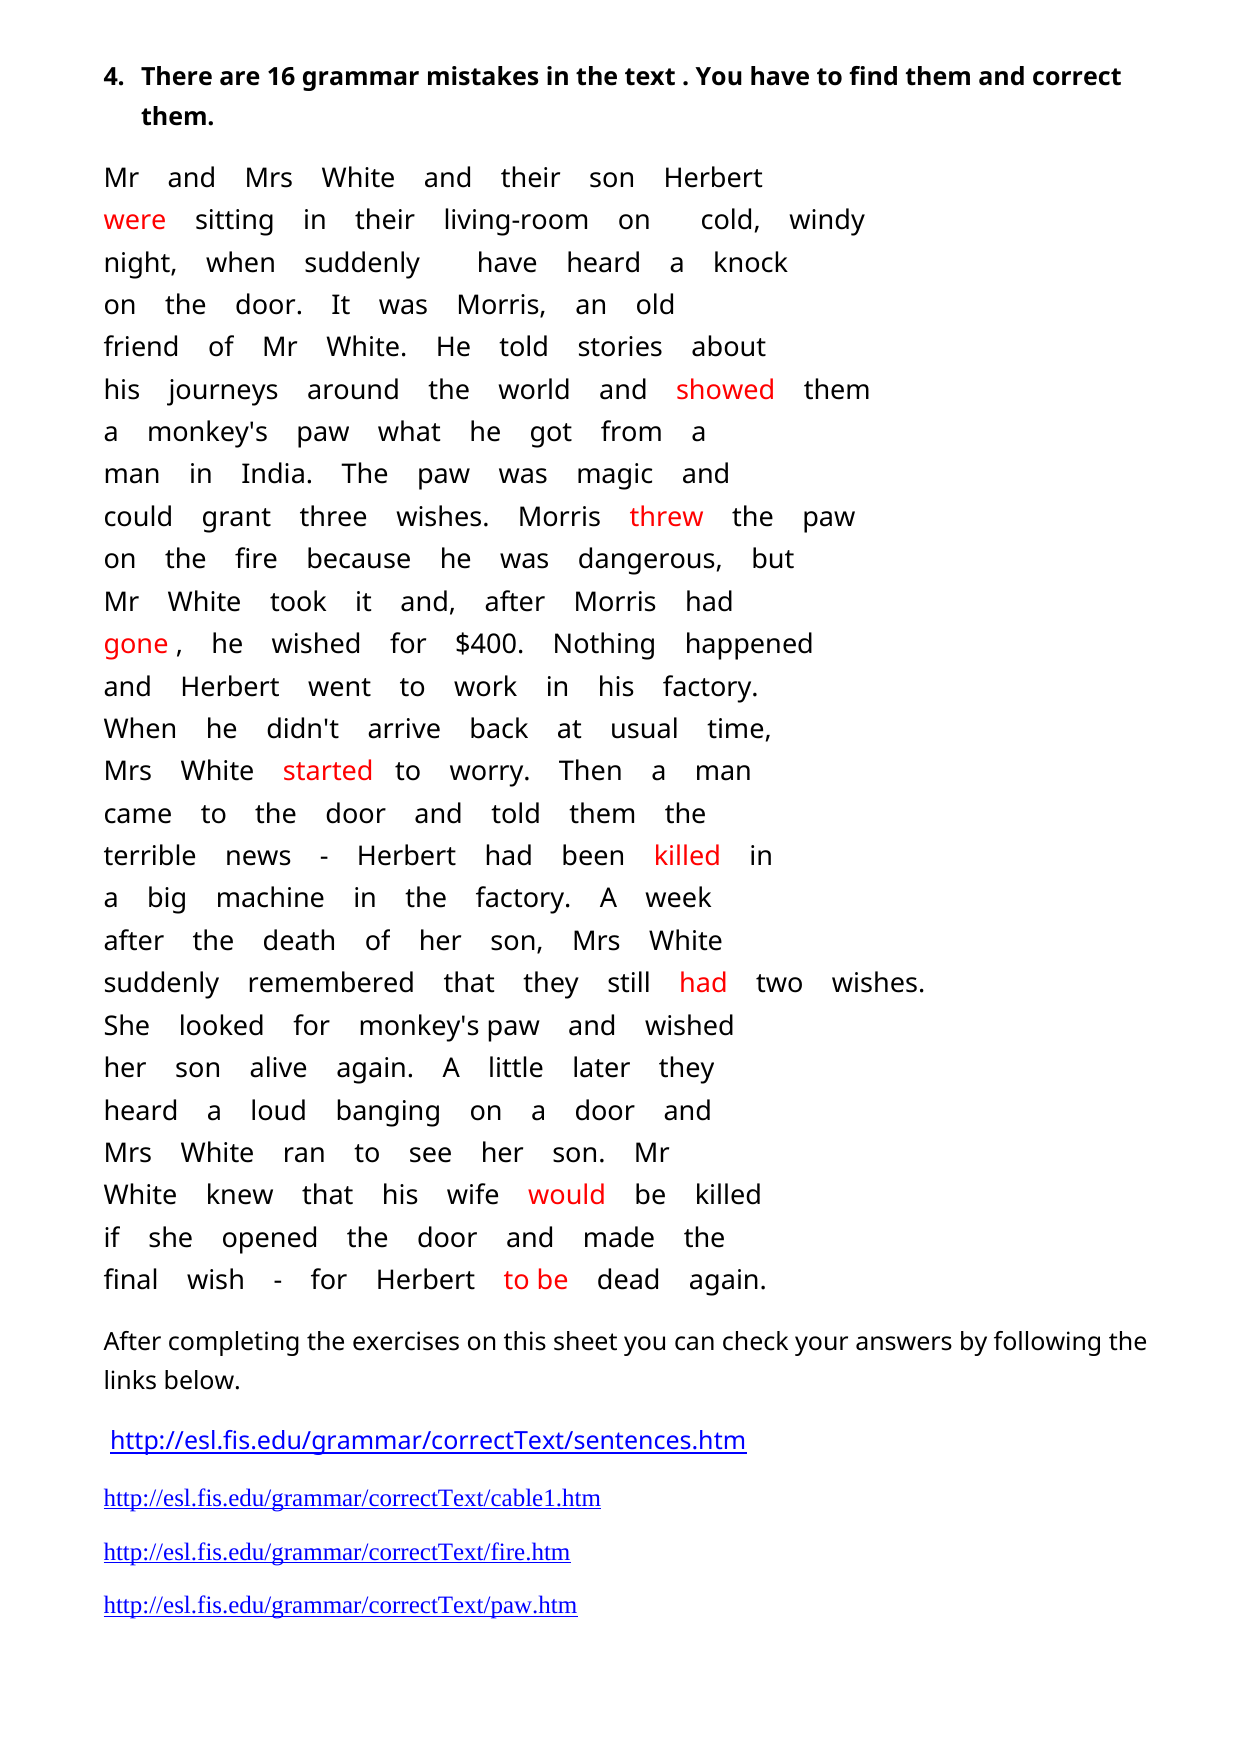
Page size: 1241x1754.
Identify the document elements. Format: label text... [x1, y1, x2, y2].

text http://esl.fis.edu/grammar/correctText/cable1.htm [103, 1483, 1166, 1512]
text Mr and Mrs White and their son Herbert were sitting in their living-room on cold, windy night, when suddenly have heard a knock on the door. It was Morris, an old friend of Mr White. He told stories about his journeys around the world and showed them a monkey's paw what he got from a man in India. The paw was magic and could grant three wishes. Morris threw the paw on the fire because he was dangerous, but Mr White took it and, after Morris had gone , he wished for $400. Nothing happened and Herbert went to work in his factory. When he didn't arrive back at usual time, Mrs White started to worry. Then a man came to the door and told them the terrible news - Herbert had been killed in a big machine in the factory. A week after the death of her son, Mrs White suddenly remembered that they still had two wishes. She looked for monkey's paw and wished her son alive again. A little later they heard a loud banging on a door and Mrs White ran to see her son. Mr White knew that his wife would be killed if she opened the door and made the final wish - for Herbert to be dead again. [103, 158, 1166, 1297]
text http://esl.fis.edu/grammar/correctText/fire.htm [103, 1537, 1166, 1566]
text http://esl.fis.edu/grammar/correctText/sentences.htm [110, 1423, 1166, 1457]
text http://esl.fis.edu/grammar/correctText/paw.htm [103, 1591, 1166, 1619]
list There are 16 grammar mistakes in the text . You have to find them and correct them. [103, 59, 1166, 132]
text After completing the exercises on this sheet you can check your answers by following the links below. [103, 1324, 1181, 1397]
